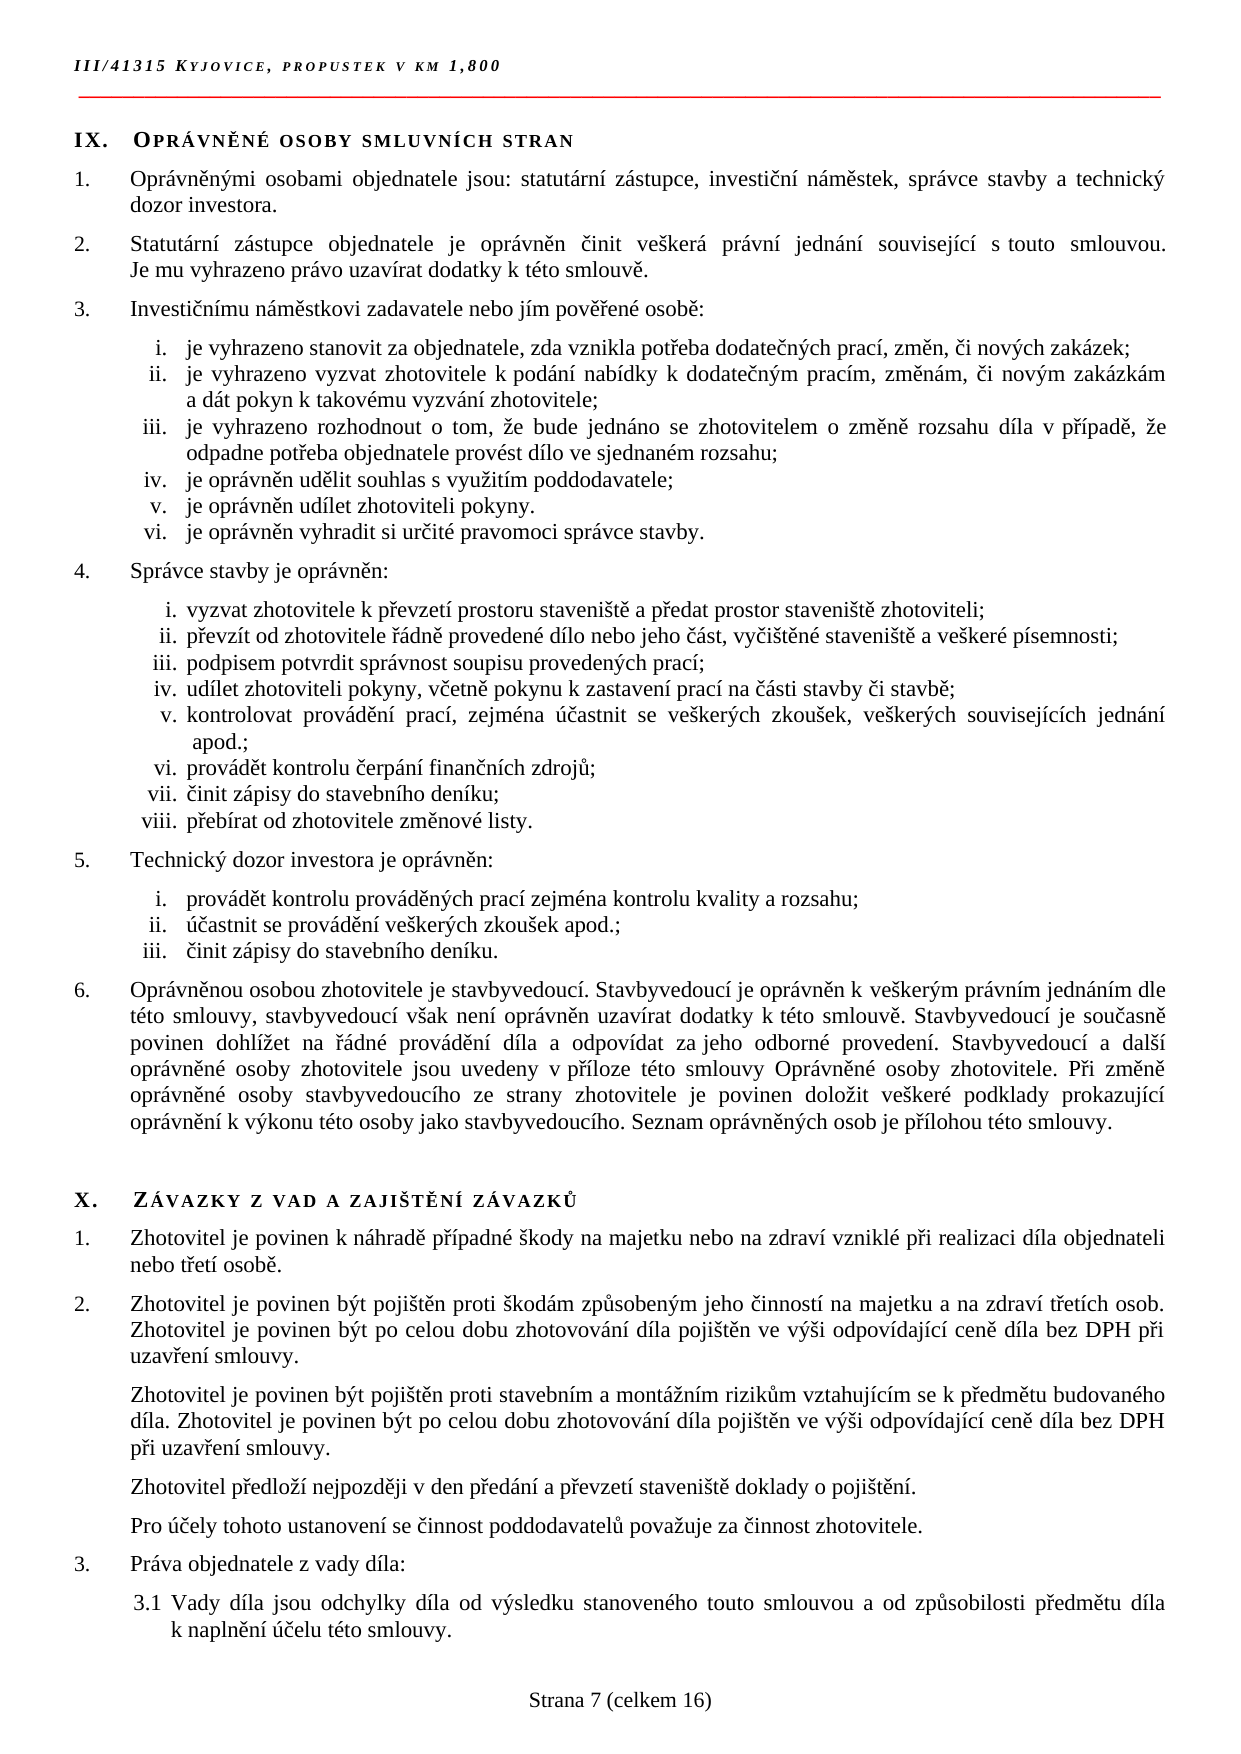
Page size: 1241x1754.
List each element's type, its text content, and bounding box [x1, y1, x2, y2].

list Technický dozor investora je oprávněn: [74, 846, 1166, 872]
list činit zápisy do stavebního deníku. [167, 937, 1166, 964]
list je oprávněn udělit souhlas s využitím poddodavatele; [167, 466, 1166, 492]
list Zhotovitel je povinen k náhradě případné škody na majetku nebo na zdraví vzniklé při realizaci díla objednateli nebo třetí osobě. [74, 1224, 1166, 1277]
list je vyhrazeno vyzvat zhotovitele k podání nabídky k dodatečným pracím, změnám, či novým zakázkám a dát pokyn k takovému vyzvání zhotovitele; [167, 360, 1166, 413]
text Zhotovitel je povinen být pojištěn proti stavebním a montážním rizikům vztahujícím se k předmětu budovaného díla. Zhotovitel je povinen být po celou dobu zhotovování díla pojištěn ve výši odpovídající ceně díla bez DPH při uzavření smlouvy. [130, 1381, 1166, 1460]
list Závazky z vad a zajištění závazků [74, 1186, 1166, 1212]
list vyzvat zhotovitele k převzetí prostoru staveniště a předat prostor staveniště zhotoviteli; [177, 596, 1166, 622]
list účastnit se provádění veškerých zkoušek apod.; [167, 911, 1166, 937]
text Zhotovitel předloží nejpozději v den předání a převzetí staveniště doklady o pojištění. [130, 1473, 1166, 1499]
list Zhotovitel je povinen být pojištěn proti škodám způsobeným jeho činností na majetku a na zdraví třetích osob. Zhotovitel je povinen být po celou dobu zhotovování díla pojištěn ve výši odpovídající ceně díla bez DPH při uzavření smlouvy. [74, 1290, 1166, 1369]
list Statutární zástupce objednatele je oprávněn činit veškerá právní jednání související s touto smlouvou. Je mu vyhrazeno právo uzavírat dodatky k této smlouvě. [74, 230, 1166, 282]
list je oprávněn udílet zhotoviteli pokyny. [167, 492, 1166, 518]
list je oprávněn vyhradit si určité pravomoci správce stavby. [167, 518, 1166, 545]
list činit zápisy do stavebního deníku; [177, 781, 1166, 807]
list přebírat od zhotovitele změnové listy. [177, 807, 1166, 833]
list Investičnímu náměstkovi zadavatele nebo jím pověřené osobě: [74, 295, 1166, 321]
list provádět kontrolu čerpání finančních zdrojů; [177, 754, 1166, 781]
list podpisem potvrdit správnost soupisu provedených prací; [177, 649, 1166, 675]
list převzít od zhotovitele řádně provedené dílo nebo jeho část, vyčištěné staveniště a veškeré písemnosti; [177, 622, 1166, 649]
list Práva objednatele z vady díla: [74, 1551, 1166, 1577]
text Pro účely tohoto ustanovení se činnost poddodavatelů považuje za činnost zhotovitele. [130, 1512, 1166, 1538]
list je vyhrazeno rozhodnout o tom, že bude jednáno se zhotovitelem o změně rozsahu díla v případě, že odpadne potřeba objednatele provést dílo ve sjednaném rozsahu; [167, 413, 1166, 466]
list provádět kontrolu prováděných prací zejména kontrolu kvality a rozsahu; [167, 884, 1166, 911]
list Oprávněné osoby smluvních stran [74, 126, 1166, 152]
list kontrolovat provádění prací, zejména účastnit se veškerých zkoušek, veškerých souvisejících jednání apod.; [177, 701, 1166, 754]
list Správce stavby je oprávněn: [74, 557, 1166, 583]
list udílet zhotoviteli pokyny, včetně pokynu k zastavení prací na části stavby či stavbě; [177, 675, 1166, 701]
list Oprávněnými osobami objednatele jsou: statutární zástupce, investiční náměstek, správce stavby a technický dozor investora. [74, 164, 1166, 217]
list Oprávněnou osobou zhotovitele je stavbyvedoucí. Stavbyvedoucí je oprávněn k veškerým právním jednáním dle této smlouvy, stavbyvedoucí však není oprávněn uzavírat dodatky k této smlouvě. Stavbyvedoucí je současně povinen dohlížet na řádné provádění díla a odpovídat za jeho odborné provedení. Stavbyvedoucí a další oprávněné osoby zhotovitele jsou uvedeny v příloze této smlouvy Oprávněné osoby zhotovitele. Při změně oprávněné osoby stavbyvedoucího ze strany zhotovitele je povinen doložit veškeré podklady prokazující oprávnění k výkonu této osoby jako stavbyvedoucího. Seznam oprávněných osob je přílohou této smlouvy. [74, 976, 1166, 1134]
list je vyhrazeno stanovit za objednatele, zda vznikla potřeba dodatečných prací, změn, či nových zakázek; [167, 334, 1166, 360]
list Vady díla jsou odchylky díla od výsledku stanoveného touto smlouvou a od způsobilosti předmětu díla k naplnění účelu této smlouvy. [133, 1589, 1166, 1642]
